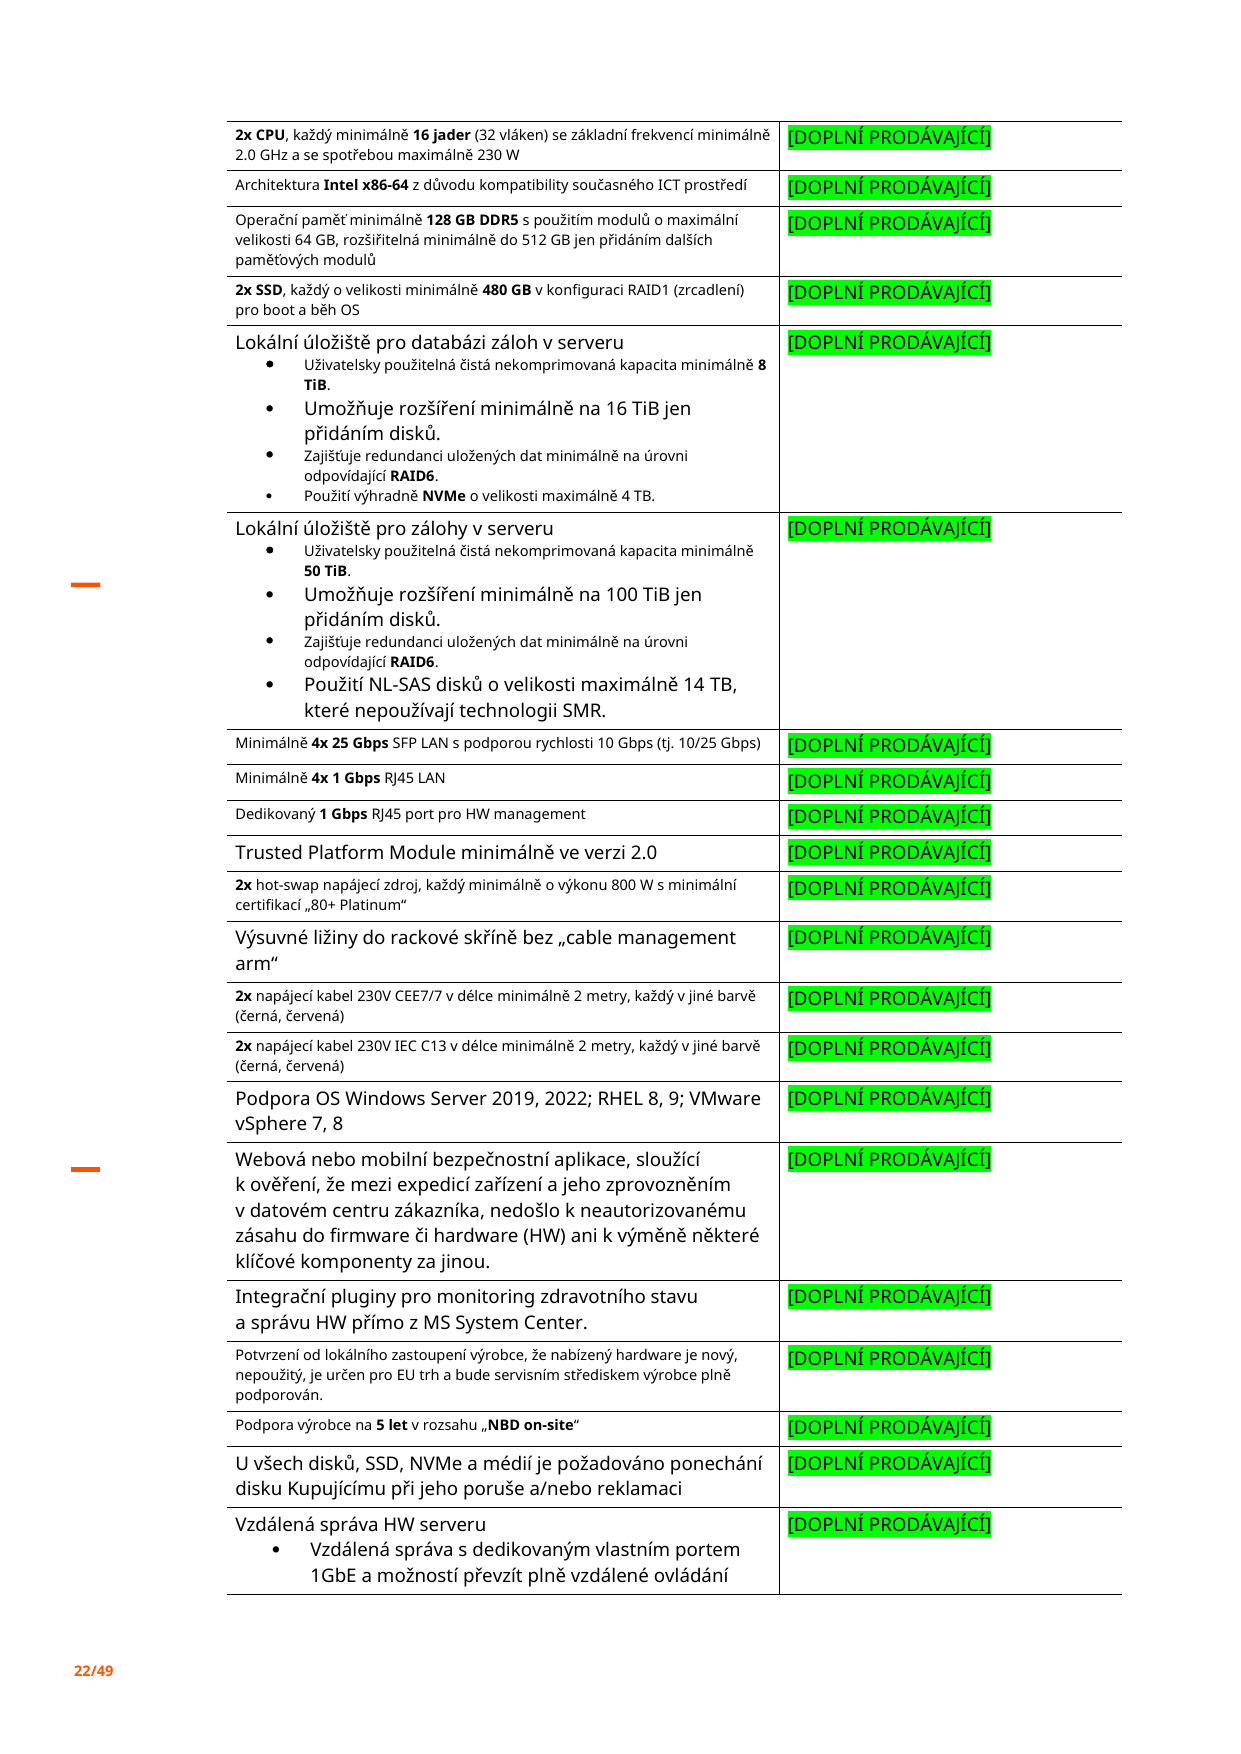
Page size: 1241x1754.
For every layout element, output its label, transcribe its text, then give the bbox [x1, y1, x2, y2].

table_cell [780, 122, 1122, 170]
table_cell [DOPLNÍ PRODÁVAJÍCÍ] [780, 1143, 1122, 1280]
table_cell Lokální úložiště pro databázi záloh v serveru Uživatelsky použitelná čistá nekomprimovaná kapacita minimálně 8 TiB. Umožňuje rozšíření minimálně na 16 TiB jen přidáním disků. Zajišťuje redundanci uložených dat minimálně na úrovni odpovídající RAID6. Použití výhradně NVMe o velikosti maximálně 4 TB. [227, 326, 779, 511]
table_cell Výsuvné ližiny do rackové skříně bez „cable management arm“ [227, 922, 779, 982]
table_cell Lokální úložiště pro zálohy v serveru Uživatelsky použitelná čistá nekomprimovaná kapacita minimálně 50 TiB. Umožňuje rozšíření minimálně na 100 TiB jen přidáním disků. Zajišťuje redundanci uložených dat minimálně na úrovni odpovídající RAID6. Použití NL-SAS disků o velikosti maximálně 14 TB, které nepoužívají technologii SMR. [227, 513, 779, 729]
table_cell [DOPLNÍ PRODÁVAJÍCÍ] [780, 730, 1122, 764]
table_cell [DOPLNÍ PRODÁVAJÍCÍ] [780, 1342, 1122, 1411]
table_cell [DOPLNÍ PRODÁVAJÍCÍ] [780, 922, 1122, 982]
table_cell Potvrzení od lokálního zastoupení výrobce, že nabízený hardware je nový, nepoužitý, je určen pro EU trh a bude servisním střediskem výrobce plně podporován. [227, 1342, 779, 1411]
table_cell [DOPLNÍ PRODÁVAJÍCÍ] [780, 765, 1122, 800]
table_cell [DOPLNÍ PRODÁVAJÍCÍ] [780, 1281, 1122, 1341]
table_cell Integrační pluginy pro monitoring zdravotního stavu a správu HW přímo z MS System Center. [227, 1281, 779, 1341]
table_cell Architektura Intel x86-64 z důvodu kompatibility současného ICT prostředí [227, 171, 779, 206]
table_cell [DOPLNÍ PRODÁVAJÍCÍ] [780, 1447, 1122, 1507]
table_cell 2x napájecí kabel 230V CEE7/7 v délce minimálně 2 metry, každý v jiné barvě (černá, červená) [227, 983, 779, 1031]
table_cell [DOPLNÍ PRODÁVAJÍCÍ] [780, 836, 1122, 871]
table_cell [DOPLNÍ PRODÁVAJÍCÍ] [780, 983, 1122, 1031]
table_cell Podpora OS Windows Server 2019, 2022; RHEL 8, 9; VMware vSphere 7, 8 [227, 1082, 779, 1142]
table_cell Webová nebo mobilní bezpečnostní aplikace, sloužící k ověření, že mezi expedicí zařízení a jeho zprovozněním v datovém centru zákazníka, nedošlo k neautorizovanému zásahu do firmware či hardware (HW) ani k výměně některé klíčové komponenty za jinou. [227, 1143, 779, 1280]
table_cell Minimálně 4x 25 Gbps SFP LAN s podporou rychlosti 10 Gbps (tj. 10/25 Gbps) [227, 730, 779, 764]
table_cell [DOPLNÍ PRODÁVAJÍCÍ] [780, 1082, 1122, 1142]
table_cell [DOPLNÍ PRODÁVAJÍCÍ] [780, 326, 1122, 511]
table_cell 2x SSD, každý o velikosti minimálně 480 GB v konfiguraci RAID1 (zrcadlení) pro boot a běh OS [227, 277, 779, 325]
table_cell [227, 1508, 779, 1594]
table_cell [DOPLNÍ PRODÁVAJÍCÍ] [780, 171, 1122, 206]
table_cell Operační paměť minimálně 128 GB DDR5 s použitím modulů o maximální velikosti 64 GB, rozšiřitelná minimálně do 512 GB jen přidáním dalších paměťových modulů [227, 207, 779, 276]
table_cell [DOPLNÍ PRODÁVAJÍCÍ] [780, 207, 1122, 276]
table_cell U všech disků, SSD, NVMe a médií je požadováno ponechání disku Kupujícímu při jeho poruše a/nebo reklamaci [227, 1447, 779, 1507]
table_cell [DOPLNÍ PRODÁVAJÍCÍ] [780, 1412, 1122, 1446]
table_cell [DOPLNÍ PRODÁVAJÍCÍ] [780, 872, 1122, 921]
table_cell 2x hot-swap napájecí zdroj, každý minimálně o výkonu 800 W s minimální certifikací „80+ Platinum“ [227, 872, 779, 921]
table_cell 2x CPU, každý minimálně 16 jader (32 vláken) se základní frekvencí minimálně 2.0 GHz a se spotřebou maximálně 230 W [227, 122, 779, 170]
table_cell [780, 1508, 1122, 1594]
table_cell [DOPLNÍ PRODÁVAJÍCÍ] [780, 277, 1122, 325]
table_cell Minimálně 4x 1 Gbps RJ45 LAN [227, 765, 779, 800]
table_cell [DOPLNÍ PRODÁVAJÍCÍ] [780, 801, 1122, 835]
table_cell Podpora výrobce na 5 let v rozsahu „NBD on-site“ [227, 1412, 779, 1446]
table_cell [DOPLNÍ PRODÁVAJÍCÍ] [780, 1033, 1122, 1081]
table_cell [DOPLNÍ PRODÁVAJÍCÍ] [780, 513, 1122, 729]
table_cell Dedikovaný 1 Gbps RJ45 port pro HW management [227, 801, 779, 835]
table_cell 2x napájecí kabel 230V IEC C13 v délce minimálně 2 metry, každý v jiné barvě (černá, červená) [227, 1033, 779, 1081]
table_cell Trusted Platform Module minimálně ve verzi 2.0 [227, 836, 779, 871]
